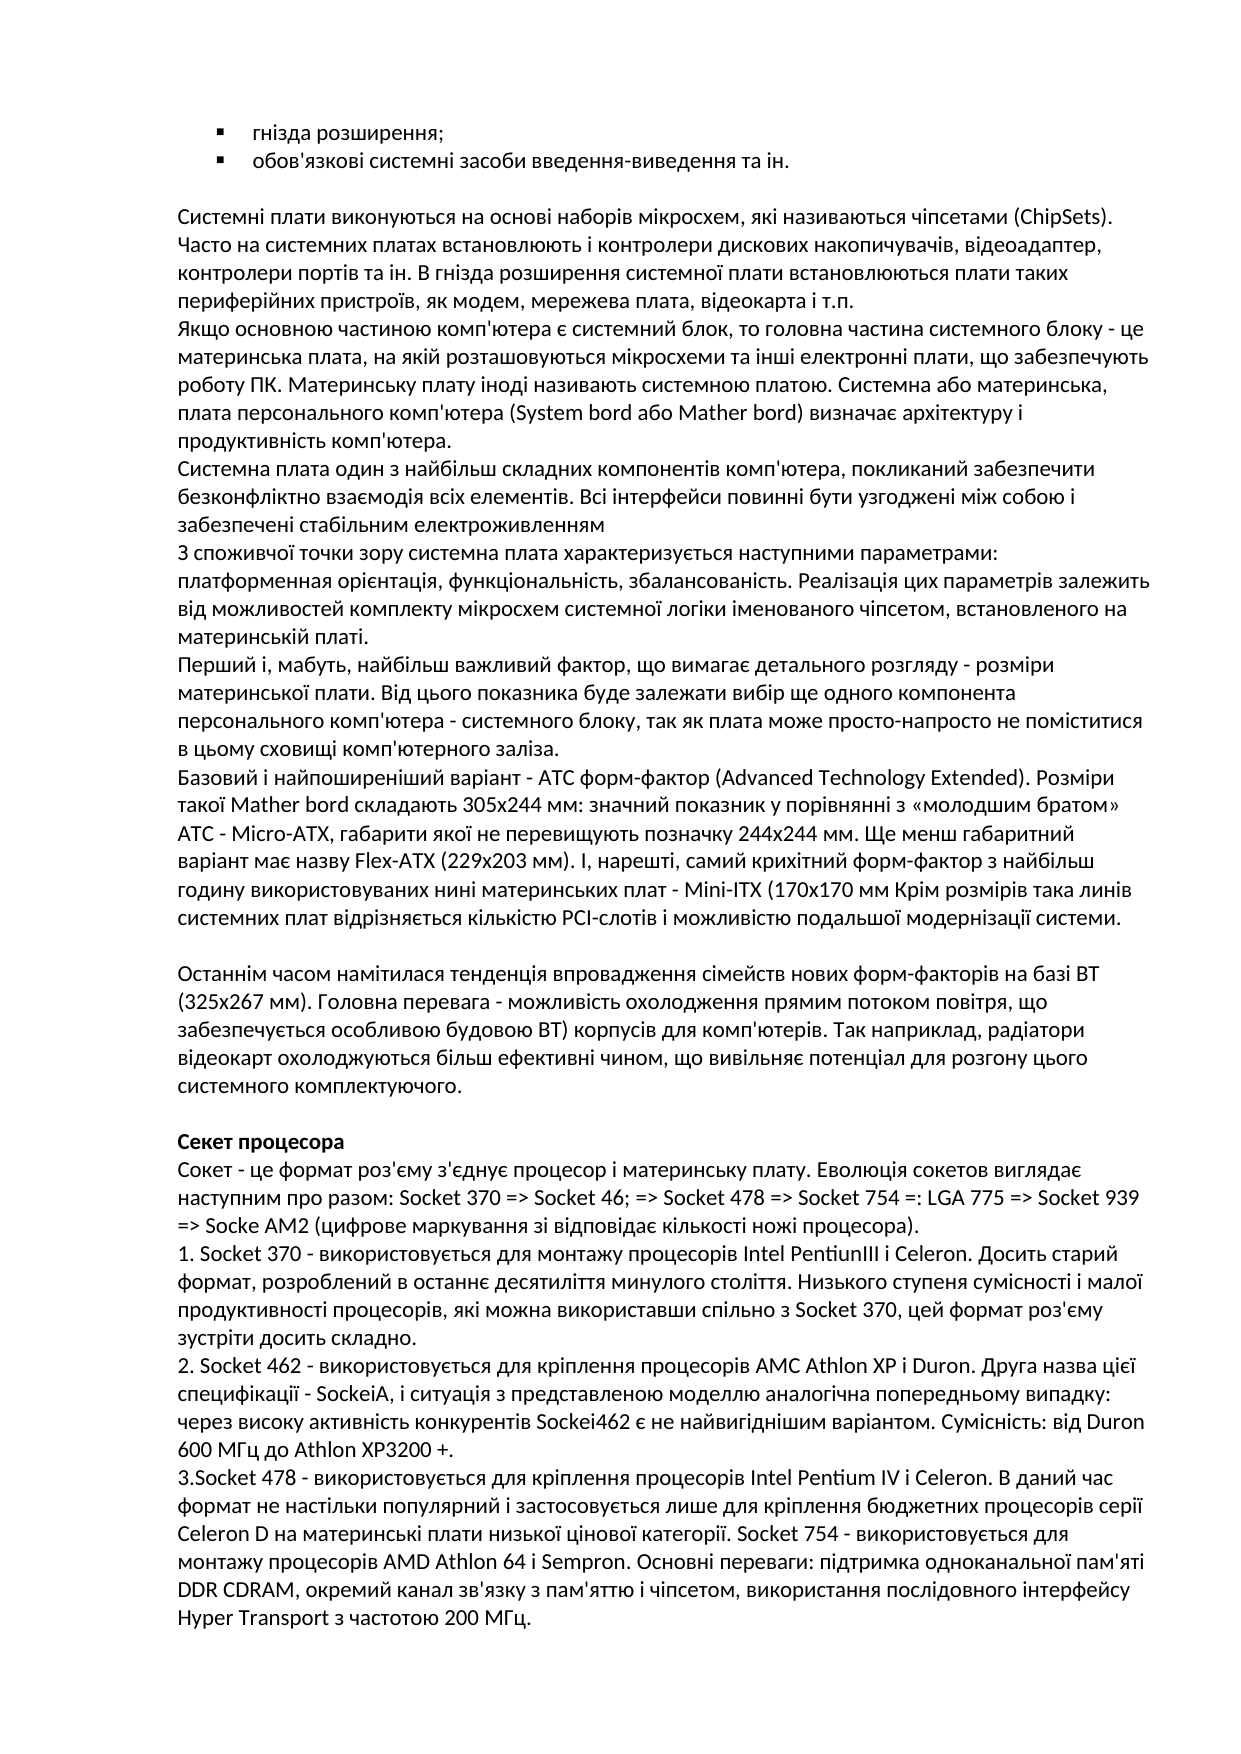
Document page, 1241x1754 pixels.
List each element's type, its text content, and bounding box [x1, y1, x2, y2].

text Перший і, мабуть, найбільш важливий фактор, що вимагає детального розгляду - розміри материнської плати. Від цього показника буде залежати вибір ще одного компонента персонального комп'ютера - системного блоку, так як плата може просто-напросто не поміститися в цьому сховищі комп'ютерного заліза. [177, 651, 1152, 763]
text 2. Socket 462 - використовується для кріплення процесорів АМС Athlon XP і Duron. Друга назва цієї специфікації - SockeiА, і ситуація з представленою моделлю аналогічна попередньому випадку: через високу активність конкурентів Sockei462 є не найвигіднішим варіантом. Сумісність: від Duron 600 МГц до Athlon XP3200 +. [177, 1351, 1152, 1463]
text Якщо основною частиною комп'ютера є системний блок, то головна частина системного блоку - це материнська плата, на якій розташовуються мікросхеми та інші електронні плати, що забезпечують роботу ПК. Материнську плату іноді називають системною платою. Системна або материнська, плата персонального комп'ютера (System bord або Mather bord) визначає архітектуру і продуктивність комп'ютера. [177, 314, 1152, 454]
text Базовий і найпоширеніший варіант - АТС форм-фактор (Advanced Technology Extended). Розміри такої Mather bord складають 305x244 мм: значний показник у порівнянні з «молодшим братом» АТС - Micro-ATX, габарити якої не перевищують позначку 244x244 мм. Ще менш габаритний варіант має назву Flex-ATX (229x203 мм). І, нарешті, самий крихітний форм-фактор з найбільш годину використовуваних нині материнських плат - Mini-ITX (170x170 мм Крім розмірів така линів системних плат відрізняється кількістю PCI-слотів і можливістю подальшої модернізації системи. [177, 763, 1152, 931]
text З споживчої точки зору системна плата характеризується наступними параметрами: платформенная орієнтація, функціональність, збалансованість. Реалізація цих параметрів залежить від можливостей комплекту мікросхем системної логіки іменованого чіпсетом, встановленого на материнській платі. [177, 538, 1152, 651]
text Системні плати виконуються на основі наборів мікросхем, які називаються чіпсетами (ChipSets). Часто на системних платах встановлюють і контролери дискових накопичувачів, відеоадаптер, контролери портів та ін. В гнізда розширення системної плати встановлюються плати таких периферійних пристроїв, як модем, мережева плата, відеокарта і т.п. [177, 202, 1152, 314]
text 3.Socket 478 - використовується для кріплення процесорів Intel Pentium IV і Celeron. В даний час формат не настільки популярний і застосовується лише для кріплення бюджетних процесорів серії Celeron D на материнські плати низької цінової категорії. Socket 754 - використовується для монтажу процесорів AMD Athlon 64 і Sempron. Основні переваги: підтримка одноканальної пам'яті DDR CDRAM, окремий канал зв'язку з пам'яттю і чіпсетом, використання послідовного інтерфейсу Hyper Transport з частотою 200 МГц. [177, 1463, 1152, 1631]
text Секет процесора [177, 1127, 1152, 1155]
text Системна плата один з найбільш складних компонентів комп'ютера, покликаний забезпечити безконфліктно взаємодія всіх елементів. Всі інтерфейси повинні бути узгоджені між собою і забезпечені стабільним електроживленням [177, 454, 1152, 538]
text Останнім часом намітилася тенденція впровадження сімейств нових форм-факторів на базі ВТ (325x267 мм). Головна перевага - можливість охолодження прямим потоком повітря, що забезпечується особливою будовою ВТ) корпусів для комп'ютерів. Taк наприклад, радіатори відеокарт охолоджуються більш ефективні чином, що вивільняє потенціал для розгону цього системного комплектуючого. [177, 959, 1152, 1099]
list обов'язкові системні засоби введення-виведення та ін. [215, 146, 1152, 174]
text 1. Socket 370 - використовується для монтажу процесорів Intel PentiunIII і Celeron. Досить старий формат, розроблений в останнє десятиліття минулого століття. Низького ступеня сумісності і малої продуктивності процесорів, які можна використавши спільно з Socket 370, цей формат роз'єму зустріти досить складно. [177, 1239, 1152, 1351]
text Сокет - це формат роз'єму з'єднує процесор і материнську плату. Еволюція сокетов виглядає наступним про разом: Socket 370 => Socket 46; => Socket 478 => Socket 754 =: LGA 775 => Socket 939 => Socke AM2 (цифрове маркування зі відповідає кількості ножі процесора). [177, 1155, 1152, 1239]
list гнізда розширення; [215, 118, 1152, 146]
